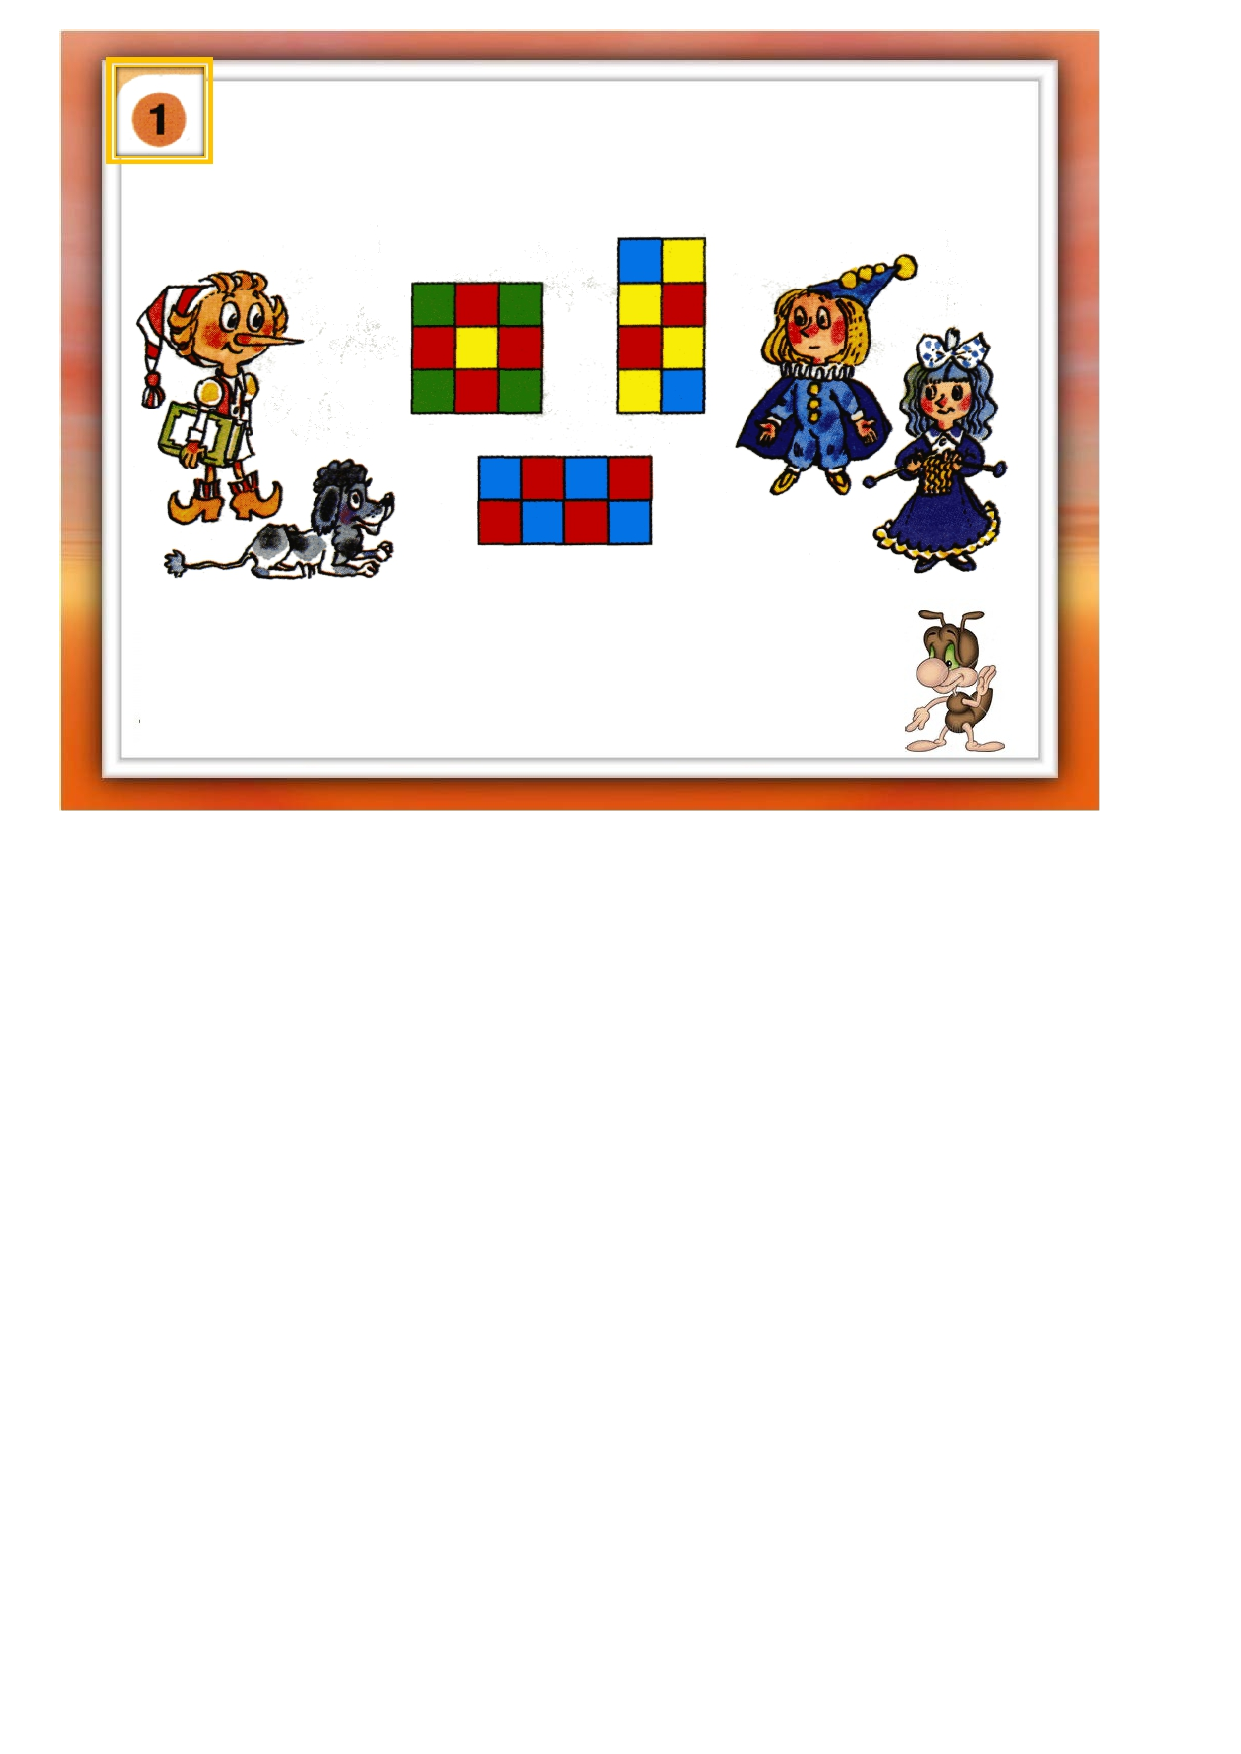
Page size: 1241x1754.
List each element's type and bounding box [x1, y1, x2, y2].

picture [59, 29, 1100, 811]
